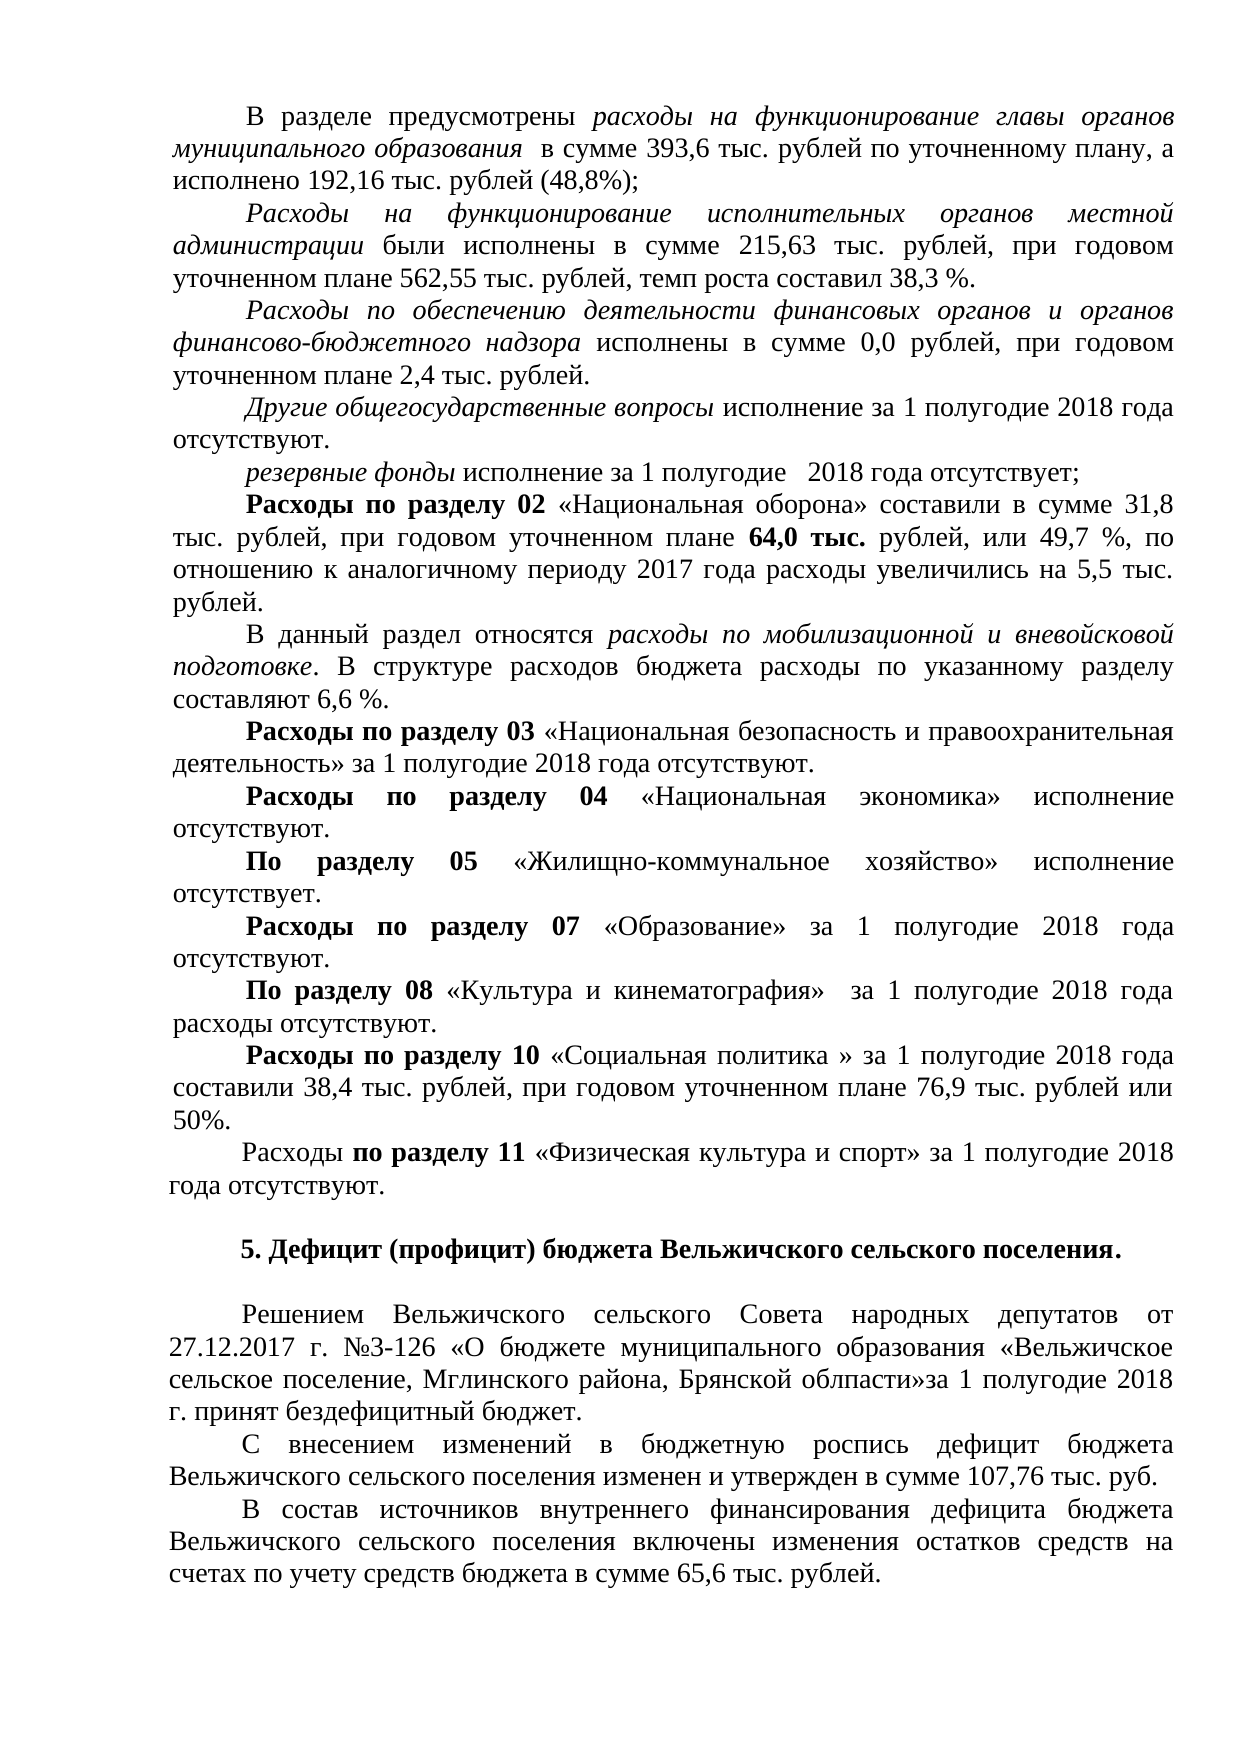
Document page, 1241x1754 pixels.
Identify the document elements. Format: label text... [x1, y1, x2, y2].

text 5. Дефицит (профицит) бюджета Вельжичского сельского поселения. [166, 1232, 1175, 1265]
text резервные фонды исполнение за 1 полугодие 2018 года отсутствует; [173, 455, 1175, 487]
text В разделе предусмотрены расходы на функционирование главы органов муниципального образования в сумме 393,6 тыс. рублей по уточненному плану, а исполнено 192,16 тыс. рублей (48,8%); [173, 99, 1175, 196]
text Расходы по разделу 07 «Образование» за 1 полугодие 2018 года отсутствуют. [173, 908, 1175, 973]
text Расходы по разделу 11 «Физическая культура и спорт» за 1 полугодие 2018 года отсутствуют. [168, 1135, 1175, 1200]
text Расходы по разделу 04 «Национальная экономика» исполнение отсутствуют. [173, 779, 1175, 844]
text Расходы по обеспечению деятельности финансовых органов и органов финансово-бюджетного надзора исполнены в сумме 0,0 рублей, при годовом уточненном плане 2,4 тыс. рублей. [173, 293, 1175, 390]
text Другие общегосударственные вопросы исполнение за 1 полугодие 2018 года отсутствуют. [173, 390, 1175, 455]
text В состав источников внутреннего финансирования дефицита бюджета Вельжичского сельского поселения включены изменения остатков средств на счетах по учету средств бюджета в сумме 65,6 тыс. рублей. [168, 1492, 1175, 1589]
text Расходы на функционирование исполнительных органов местной администрации были исполнены в сумме 215,63 тыс. рублей, при годовом уточненном плане 562,55 тыс. рублей, темп роста составил 38,3 %. [173, 196, 1175, 293]
text Расходы по разделу 02 «Национальная оборона» составили в сумме 31,8 тыс. рублей, при годовом уточненном плане 64,0 тыс. рублей, или 49,7 %, по отношению к аналогичному периоду 2017 года расходы увеличились на 5,5 тыс. рублей. [173, 487, 1175, 617]
text В данный раздел относятся расходы по мобилизационной и вневойсковой подготовке. В структуре расходов бюджета расходы по указанному разделу составляют 6,6 %. [173, 617, 1175, 714]
text По разделу 05 «Жилищно-коммунальное хозяйство» исполнение отсутствует. [173, 844, 1175, 908]
text По разделу 08 «Культура и кинематография» за 1 полугодие 2018 года расходы отсутствуют. [173, 973, 1175, 1038]
text Расходы по разделу 10 «Социальная политика » за 1 полугодие 2018 года составили 38,4 тыс. рублей, при годовом уточненном плане 76,9 тыс. рублей или 50%. [173, 1038, 1175, 1135]
text Расходы по разделу 03 «Национальная безопасность и правоохранительная деятельность» за 1 полугодие 2018 года отсутствуют. [173, 714, 1175, 779]
text С внесением изменений в бюджетную роспись дефицит бюджета Вельжичского сельского поселения изменен и утвержден в сумме 107,76 тыс. руб. [168, 1427, 1175, 1492]
text Решением Вельжичского сельского Совета народных депутатов от г. №3-126 «О бюджете муниципального образования «Вельжичское сельское поселение, Мглинского района, Брянской облпасти»за 1 полугодие . принят бездефицитный бюджет. [168, 1297, 1175, 1427]
